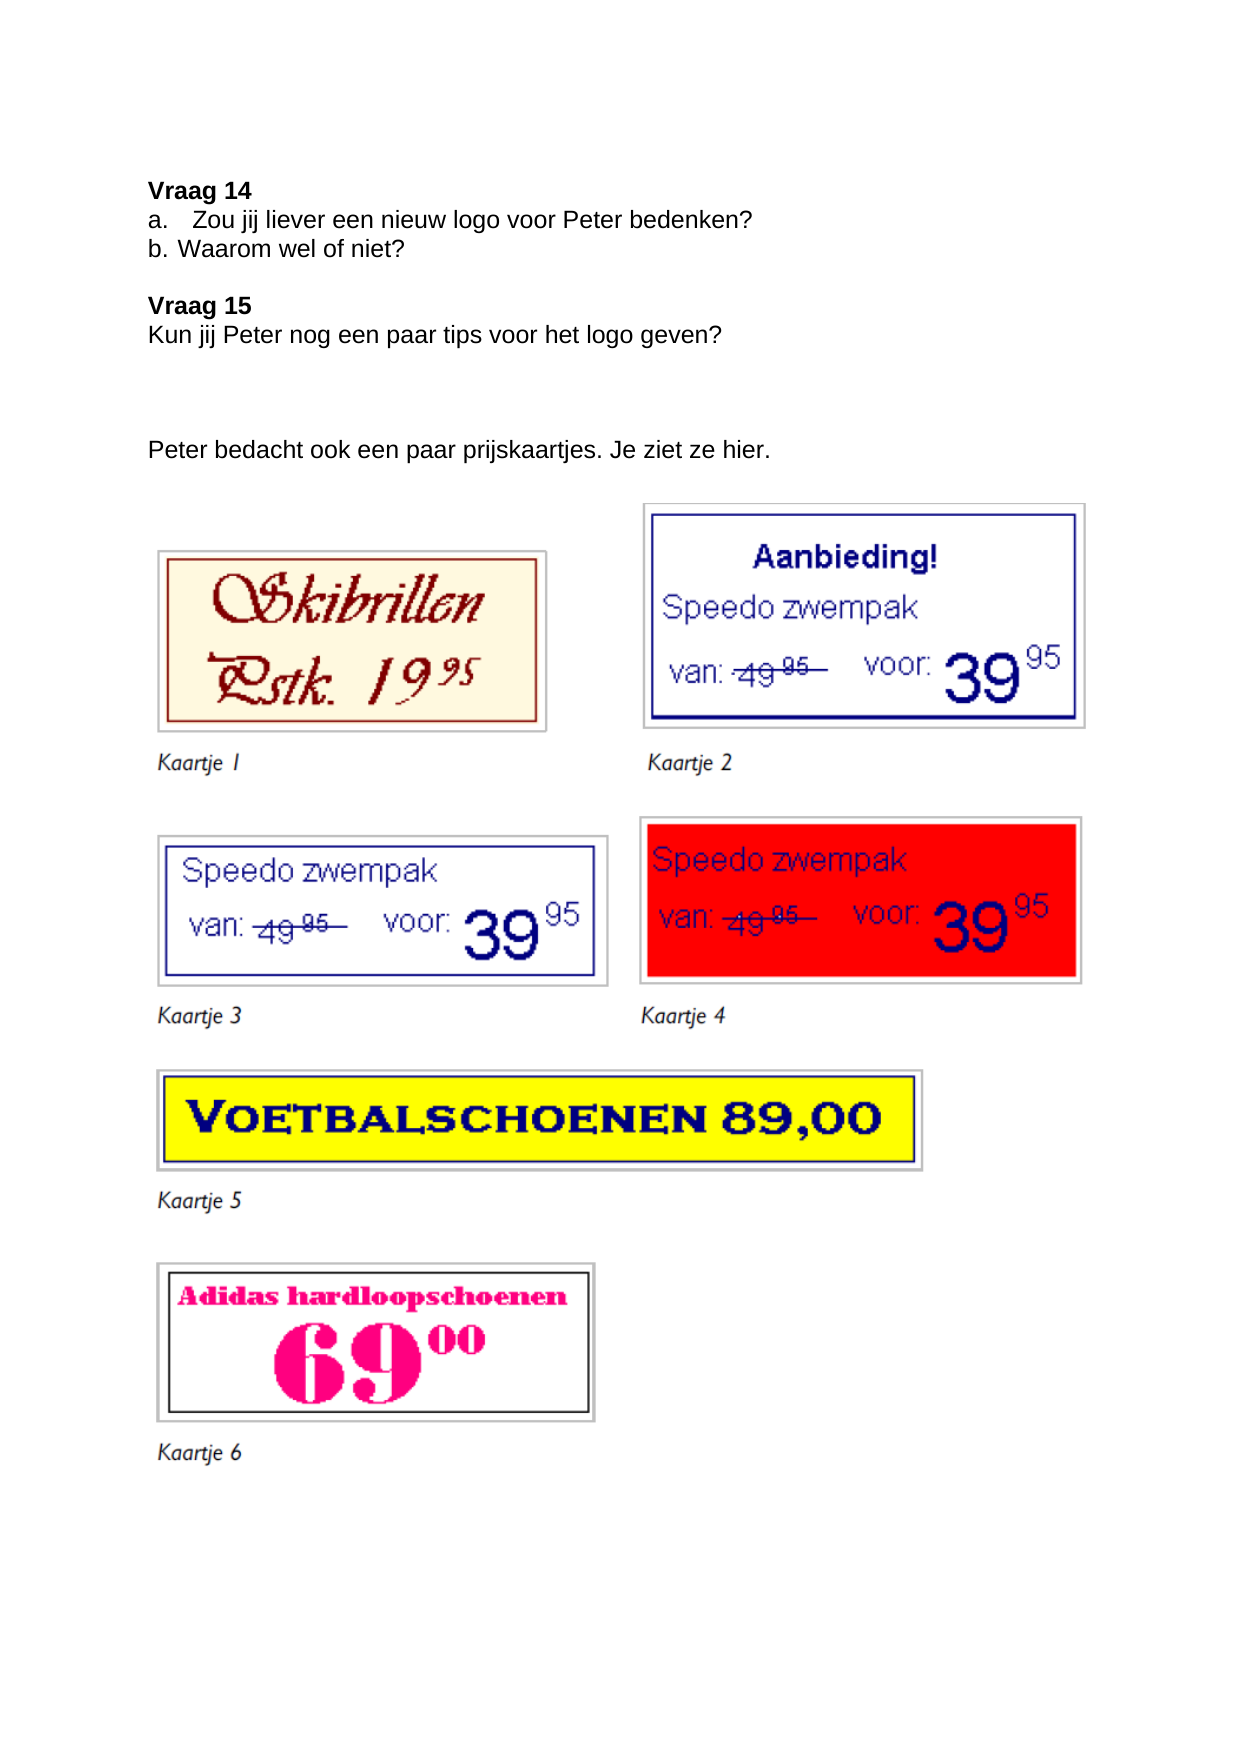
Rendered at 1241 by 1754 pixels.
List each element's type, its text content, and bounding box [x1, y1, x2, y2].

text Vraag 15 [148, 291, 1093, 320]
picture [148, 503, 1093, 1479]
text Vraag 14 [148, 176, 1093, 205]
list Waarom wel of niet? [148, 234, 1093, 263]
text Kun jij Peter nog een paar tips voor het logo geven? [148, 320, 1093, 349]
text Peter bedacht ook een paar prijskaartjes. Je ziet ze hier. [148, 435, 1093, 464]
list Zou jij liever een nieuw logo voor Peter bedenken? [148, 205, 1093, 234]
